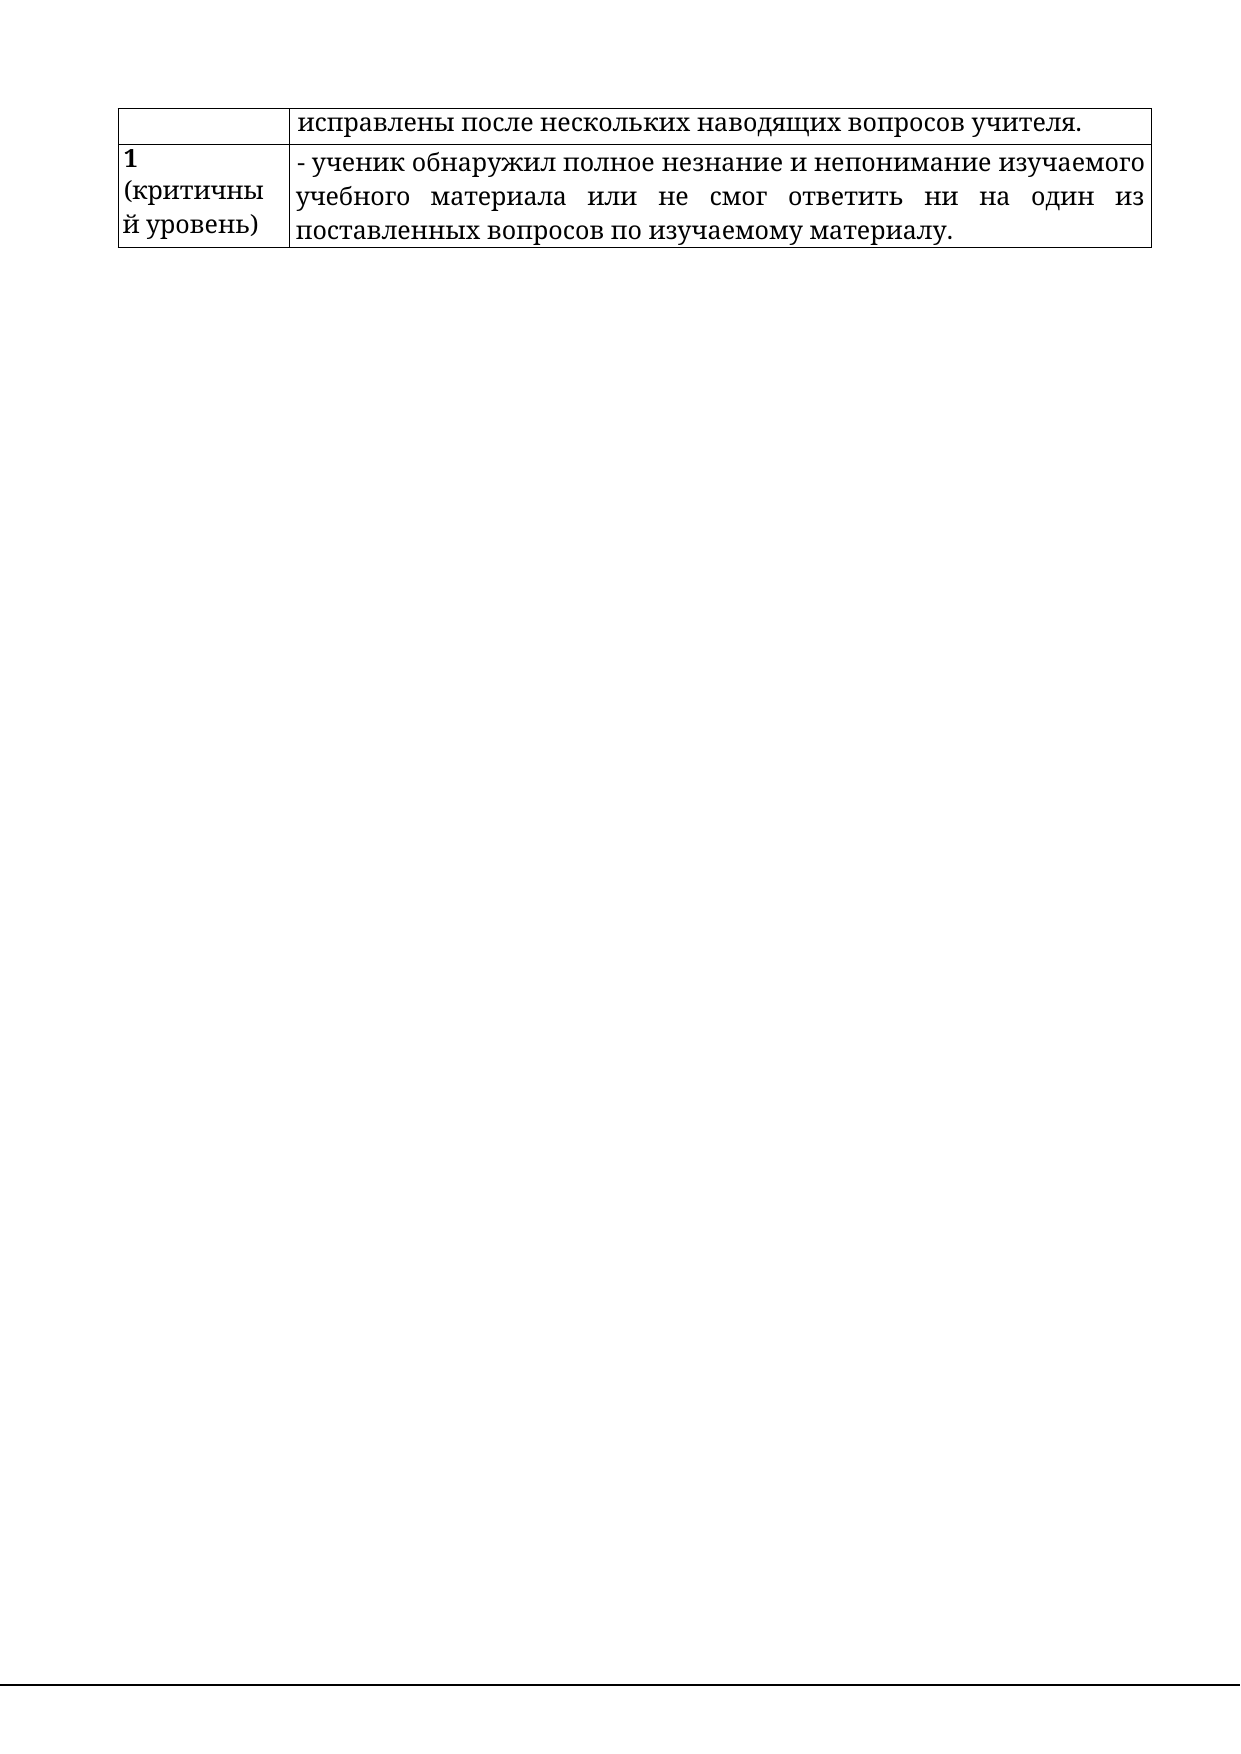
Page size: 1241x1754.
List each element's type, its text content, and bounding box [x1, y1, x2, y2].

table_cell [119, 109, 289, 143]
table_cell 1 (критичный уровень) [119, 145, 289, 247]
table_cell - ученик обнаружил полное незнание и непонимание изучаемого учебного материала или не смог ответить ни на один из поставленных вопросов по изучаемому материалу. [290, 145, 1151, 247]
table_cell исправлены после нескольких наводящих вопросов учителя. [290, 109, 1151, 143]
